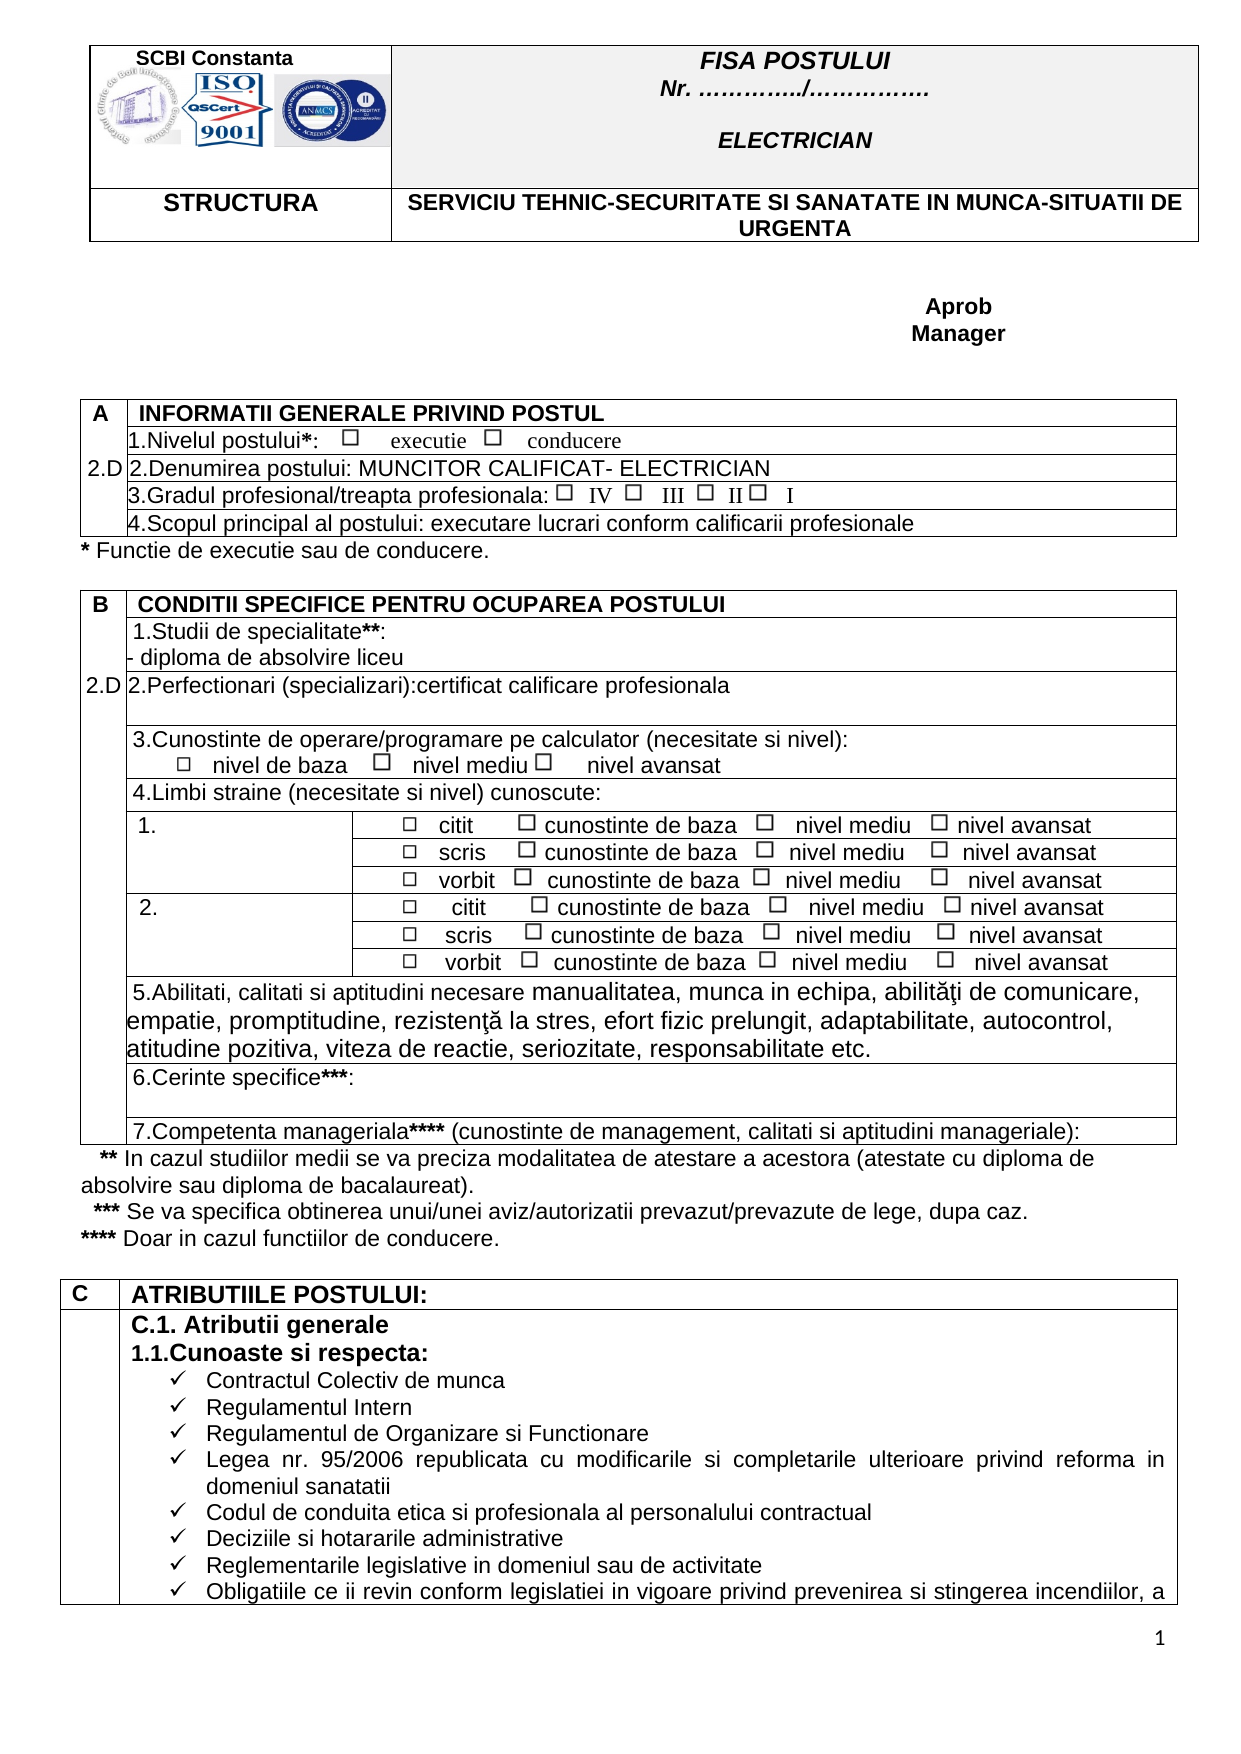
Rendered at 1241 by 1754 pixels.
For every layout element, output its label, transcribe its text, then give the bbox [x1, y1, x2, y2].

table_cell citit cunostinte de baza nivel mediu nivel avansat [353, 812, 1176, 838]
text Aprob [90, 293, 1165, 319]
picture [555, 483, 576, 504]
table_header A. A.aaa B [81, 591, 126, 1144]
picture [176, 756, 193, 774]
picture [402, 816, 419, 834]
table_cell SERVICIU TEHNIC-SECURITATE SI SANATATE IN MUNCA-SITUATII DE URGENTA [392, 189, 1198, 241]
table_cell 4.Limbi straine (necesitate si nivel) cunoscute: [127, 779, 1176, 811]
picture [752, 867, 773, 889]
table_cell 3.Gradul profesional/treapta profesionala: IV III II I [128, 482, 1176, 508]
table_header SCBI Constanta [91, 46, 391, 187]
picture [943, 895, 964, 916]
text Manager [765, 319, 1165, 346]
picture [341, 428, 362, 449]
picture [930, 867, 951, 889]
picture [402, 899, 419, 916]
picture [624, 483, 645, 504]
picture [402, 871, 419, 889]
table_cell 2.D 2.Denumirea postului: MUNCITOR CALIFICAT- ELECTRICIAN [128, 455, 1176, 481]
picture [520, 950, 541, 971]
table_cell [61, 1310, 119, 1604]
picture [524, 922, 545, 943]
picture [930, 813, 951, 834]
picture [936, 922, 958, 943]
table_cell scris cunostinte de baza nivel mediu nivel avansat [353, 839, 1176, 866]
table_cell 5.Abilitati, calitati si aptitudini necesare manualitatea, munca in echipa, abilităţi de comunicare, empatie, promptitudine, rezistenţă la stres, efort fizic prelungit, adaptabilitate, autocontrol, atitudine pozitiva, viteza de reactie, seriozitate, responsabilitate etc. [127, 977, 1176, 1063]
table_header INFORMATII GENERALE PRIVIND POSTUL [128, 400, 1176, 426]
picture [762, 922, 783, 943]
picture [402, 844, 419, 861]
table_cell STRUCTURA [91, 189, 391, 241]
table_header FISA POSTULUI Nr. …………../……………. ELECTRICIAN [392, 46, 1198, 187]
picture [95, 65, 391, 147]
table_cell 6.Cerinte specifice***: [127, 1064, 1176, 1117]
picture [756, 813, 777, 834]
text ** In cazul studiilor medii se va preciza modalitatea de atestare a acestora (atestate cu diploma de absolvire sau diploma de bacalaureat). *** Se va specifica obtinerea unui/unei aviz/autorizatii prevazut/prevazute de lege, dupa caz. [81, 1145, 1187, 1224]
text **** Doar in cazul functiilor de conducere. [81, 1224, 1187, 1279]
table_cell 1. [127, 812, 352, 893]
table_cell 7.Competenta manageriala**** (cunostinte de management, calitati si aptitudini manageriale): [127, 1118, 1176, 1144]
picture [936, 950, 957, 971]
table_cell citit cunostinte de baza nivel mediu nivel avansat [353, 894, 1176, 921]
table_header A. A.aaa A [81, 400, 127, 536]
picture [483, 428, 505, 449]
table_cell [120, 1310, 1177, 1604]
table_cell 2.D 2.Perfectionari (specializari):certificat calificare profesionala [127, 672, 1176, 724]
picture [748, 483, 770, 504]
picture [534, 753, 555, 774]
picture [930, 840, 951, 861]
table_cell vorbit cunostinte de baza nivel mediu nivel avansat [353, 867, 1176, 893]
picture [768, 895, 789, 916]
picture [696, 483, 717, 504]
table_header ATRIBUTIILE POSTULUI: [120, 1280, 1177, 1309]
picture [530, 895, 551, 916]
picture [756, 840, 777, 861]
picture [517, 840, 538, 861]
picture [517, 813, 538, 834]
table_header CONDITII SPECIFICE PENTRU OCUPAREA POSTULUI [127, 591, 1176, 617]
table_cell vorbit cunostinte de baza nivel mediu nivel avansat [353, 949, 1176, 976]
table_cell scris cunostinte de baza nivel mediu nivel avansat [353, 922, 1176, 948]
picture [758, 950, 779, 971]
table_cell 2. [127, 894, 352, 976]
table_cell 1.Studii de specialitate**: - diploma de absolvire liceu [127, 618, 1176, 671]
picture [372, 753, 394, 774]
table_cell 1.Nivelul postului*: executie conducere [128, 427, 1176, 453]
table_cell 3.Cunostinte de operare/programare pe calculator (necesitate si nivel): nivel de baza nivel mediu nivel avansat [127, 726, 1176, 778]
table_cell 4.Scopul principal al postului: executare lucrari conform calificarii profesionale [128, 510, 1176, 536]
picture [402, 953, 419, 971]
picture [402, 926, 419, 944]
picture [513, 867, 535, 889]
text * Functie de executie sau de conducere. [81, 537, 1187, 563]
table_header C [61, 1280, 119, 1309]
